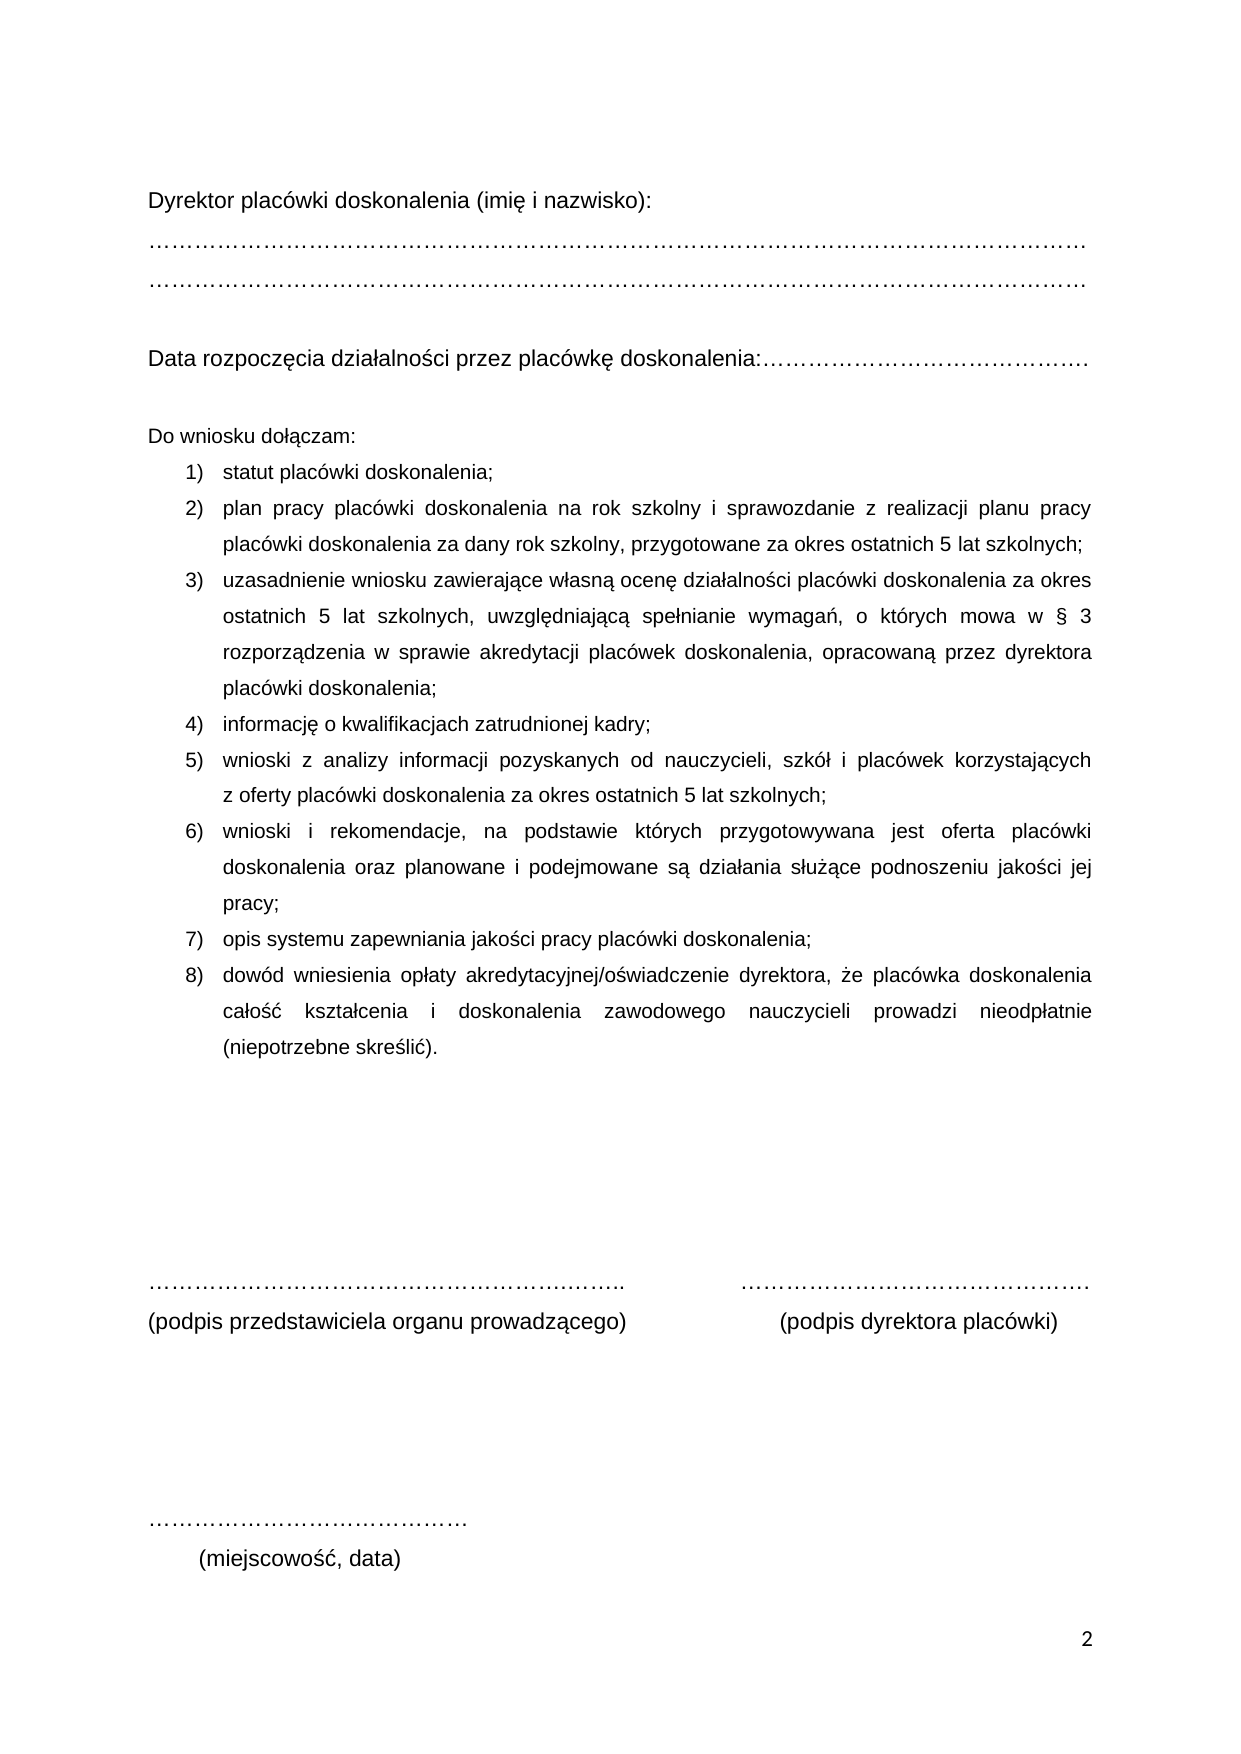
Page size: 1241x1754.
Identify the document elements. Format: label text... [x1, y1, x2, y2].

text …………………………………………………………………………………………………………… [148, 227, 1093, 253]
text Dyrektor placówki doskonalenia (imię i nazwisko): [148, 187, 1093, 213]
list plan pracy placówki doskonalenia na rok szkolny i sprawozdanie z realizacji planu pracy placówki doskonalenia za dany rok szkolny, przygotowane za okres ostatnich 5 lat szkolnych; [185, 496, 1093, 556]
list opis systemu zapewniania jakości pracy placówki doskonalenia; [185, 927, 1093, 951]
text (miejscowość, data) [148, 1544, 1093, 1571]
list uzasadnienie wniosku zawierające własną ocenę działalności placówki doskonalenia za okres ostatnich 5 lat szkolnych, uwzględniającą spełnianie wymagań, o których mowa w § 3 rozporządzenia w sprawie akredytacji placówek doskonalenia, opracowaną przez dyrektora placówki doskonalenia; [185, 568, 1093, 699]
text …………………………………… [148, 1505, 1093, 1531]
text Data rozpoczęcia działalności przez placówkę doskonalenia:……………………………………. [148, 345, 1093, 371]
list dowód wniesienia opłaty akredytacyjnej/oświadczenie dyrektora, że placówka doskonalenia całość kształcenia i doskonalenia zawodowego nauczycieli prowadzi nieodpłatnie (niepotrzebne skreślić). [185, 963, 1093, 1059]
list statut placówki doskonalenia; [185, 460, 1093, 484]
text (podpis przedstawiciela organu prowadzącego) (podpis dyrektora placówki) [148, 1308, 1093, 1334]
list wnioski z analizy informacji pozyskanych od nauczycieli, szkół i placówek korzystających z oferty placówki doskonalenia za okres ostatnich 5 lat szkolnych; [185, 747, 1093, 807]
list wnioski i rekomendacje, na podstawie których przygotowywana jest oferta placówki doskonalenia oraz planowane i podejmowane są działania służące podnoszeniu jakości jej pracy; [185, 819, 1093, 915]
text ……………………………………………….…….. ………………………………………. [148, 1268, 1093, 1294]
list informację o kwalifikacjach zatrudnionej kadry; [185, 711, 1093, 735]
text Do wniosku dołączam: [148, 424, 1093, 448]
text …………………………………………………………………………………………………………… [148, 266, 1093, 292]
